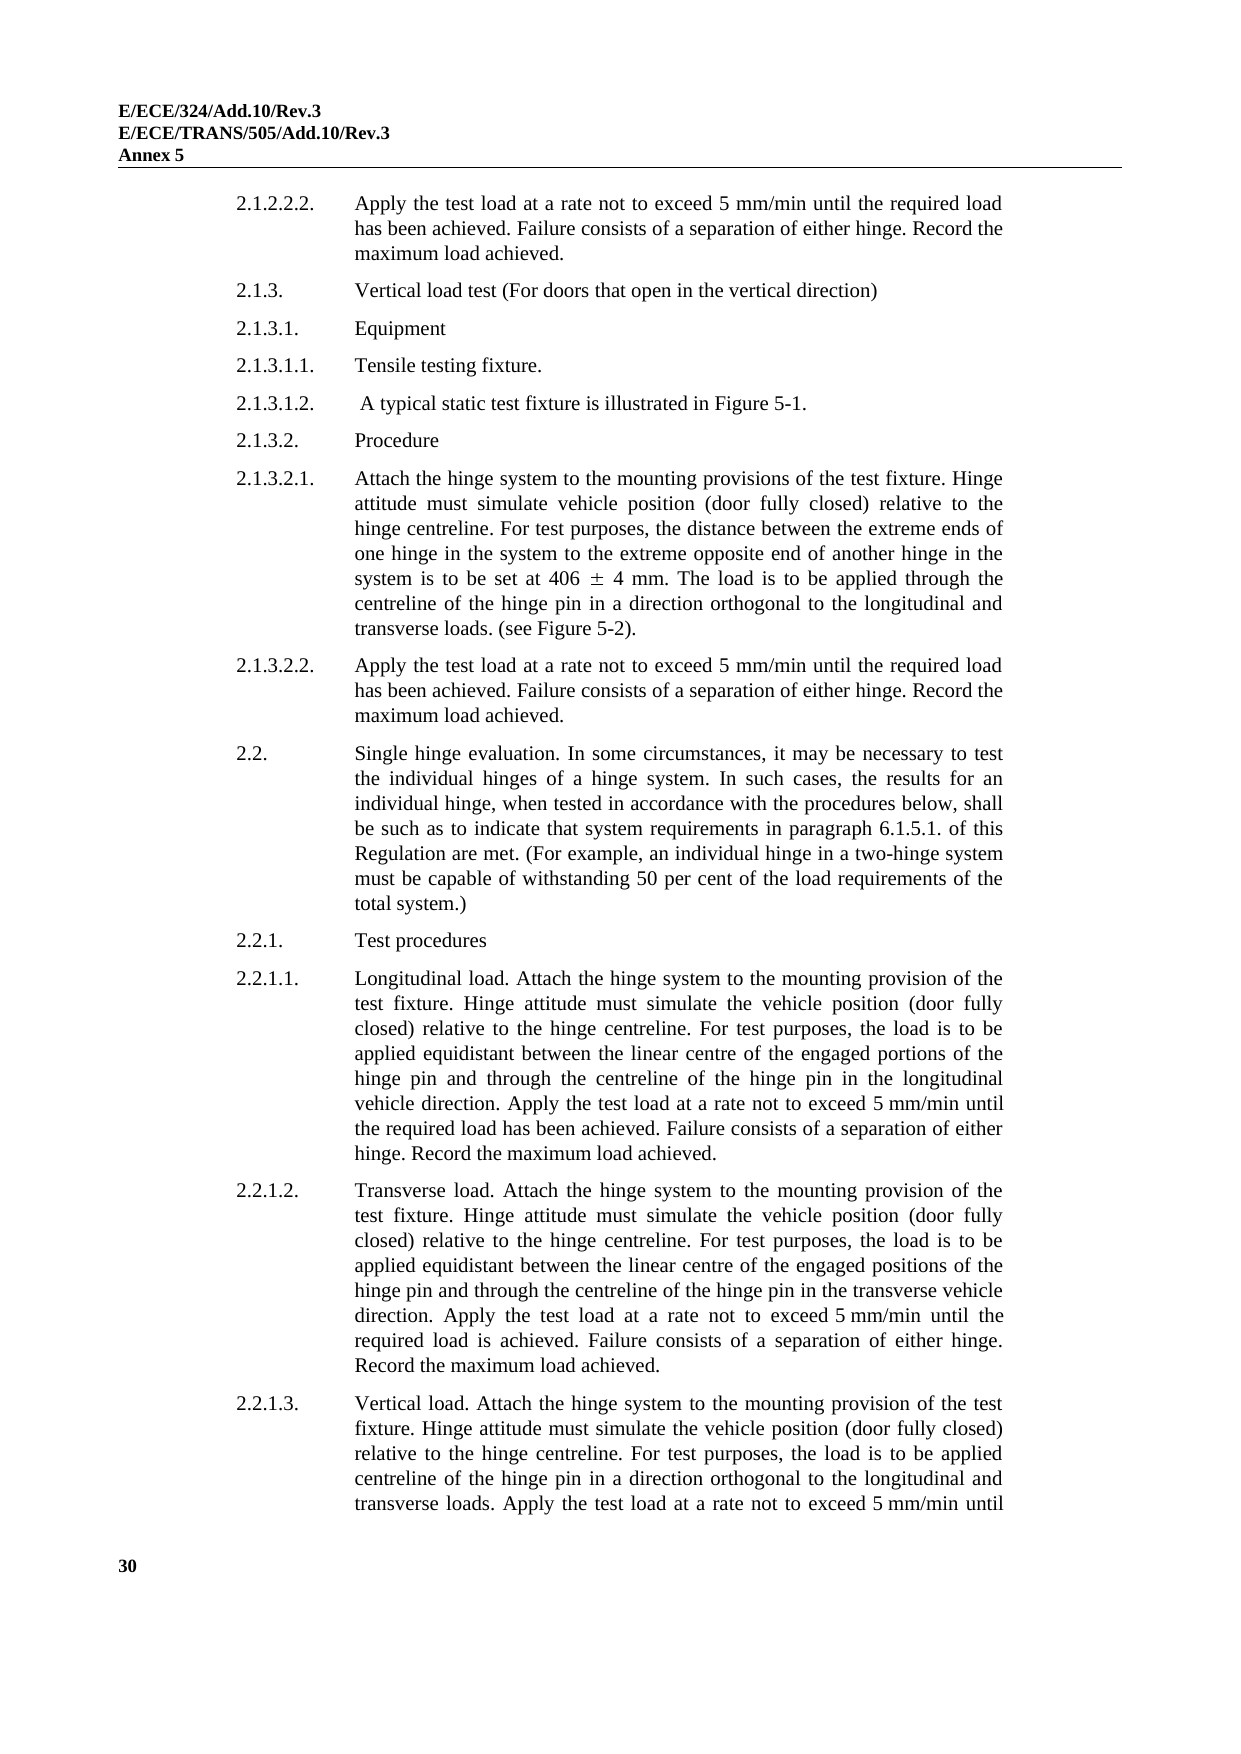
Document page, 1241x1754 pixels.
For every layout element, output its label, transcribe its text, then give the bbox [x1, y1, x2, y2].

text 2.1.3.1.2. A typical static test fixture is illustrated in Figure 5-1. [236, 390, 1004, 415]
text 2.2.1.2. Transverse load. Attach the hinge system to the mounting provision of the test fixture. Hinge attitude must simulate the vehicle position (door fully closed) relative to the hinge centreline. For test purposes, the load is to be applied equidistant between the linear centre of the engaged positions of the hinge pin and through the centreline of the hinge pin in the transverse vehicle direction. Apply the test load at a rate not to exceed 5 mm/min until the required load is achieved. Failure consists of a separation of either hinge. Record the maximum load achieved. [236, 1177, 1004, 1377]
text 2.1.3.1. Equipment [236, 315, 1004, 340]
text 2.2.1. Test procedures [236, 927, 1004, 952]
text 2.1.3.1.1. Tensile testing fixture. [236, 352, 1004, 377]
text 2.1.3. Vertical load test (For doors that open in the vertical direction) [236, 277, 1004, 302]
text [236, 1390, 1004, 1515]
text 2.2. Single hinge evaluation. In some circumstances, it may be necessary to test the individual hinges of a hinge system. In such cases, the results for an individual hinge, when tested in accordance with the procedures below, shall be such as to indicate that system requirements in paragraph 6.1.5.1. of this Regulation are met. (For example, an individual hinge in a two-hinge system must be capable of withstanding 50 per cent of the load requirements of the total system.) [236, 740, 1004, 915]
text 2.2.1.1. Longitudinal load. Attach the hinge system to the mounting provision of the test fixture. Hinge attitude must simulate the vehicle position (door fully closed) relative to the hinge centreline. For test purposes, the load is to be applied equidistant between the linear centre of the engaged portions of the hinge pin and through the centreline of the hinge pin in the longitudinal vehicle direction. Apply the test load at a rate not to exceed 5 mm/min until the required load has been achieved. Failure consists of a separation of either hinge. Record the maximum load achieved. [236, 965, 1004, 1165]
text 2.1.3.2. Procedure [236, 427, 1004, 452]
text 2.1.2.2.2. Apply the test load at a rate not to exceed 5 mm/min until the required load has been achieved. Failure consists of a separation of either hinge. Record the maximum load achieved. [236, 190, 1004, 265]
text 2.1.3.2.2. Apply the test load at a rate not to exceed 5 mm/min until the required load has been achieved. Failure consists of a separation of either hinge. Record the maximum load achieved. [236, 652, 1004, 727]
text 2.1.3.2.1. Attach the hinge system to the mounting provisions of the test fixture. Hinge attitude must simulate vehicle position (door fully closed) relative to the hinge centreline. For test purposes, the distance between the extreme ends of one hinge in the system to the extreme opposite end of another hinge in the system is to be set at 406 4 mm. The load is to be applied through the centreline of the hinge pin in a direction orthogonal to the longitudinal and transverse loads. (see Figure 5-2). [236, 465, 1004, 640]
